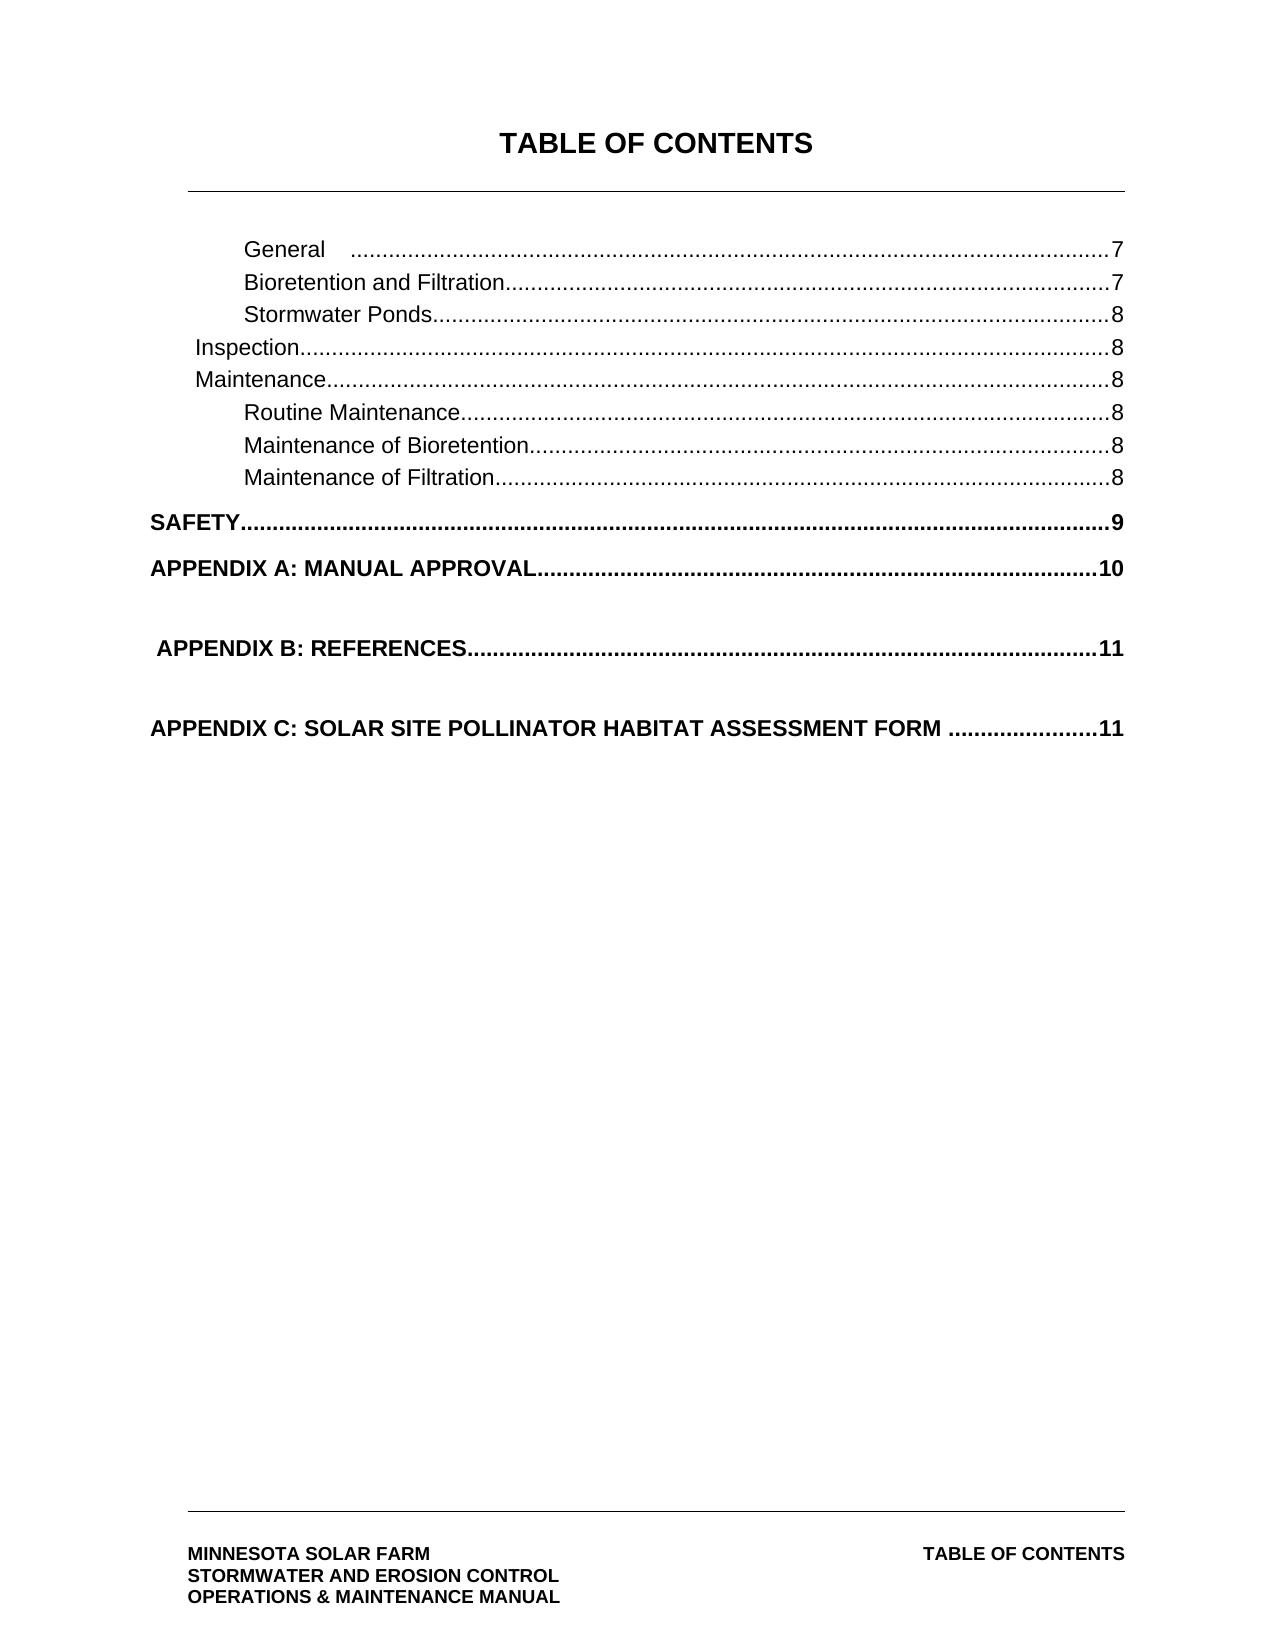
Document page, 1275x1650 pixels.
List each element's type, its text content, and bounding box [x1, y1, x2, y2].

text Appendix A: Manual Approval 10 [150, 554, 1125, 581]
text Inspection 8 [195, 334, 1125, 360]
text Stormwater Ponds 8 [244, 301, 1125, 328]
text Bioretention and Filtration 7 [244, 269, 1125, 295]
text Maintenance of Bioretention 8 [244, 432, 1125, 458]
text Maintenance 8 [195, 366, 1125, 393]
text Appendix B: References 11 [150, 634, 1125, 661]
text Maintenance of Filtration 8 [244, 464, 1125, 491]
text Appendix C: SOLAR SITE POLLINATOR HABITAT ASSESSMENT FORM 12 [150, 715, 1125, 741]
text General 7 [244, 236, 1125, 262]
text Routine Maintenance 8 [244, 399, 1125, 425]
text safety 9 [150, 509, 1125, 536]
